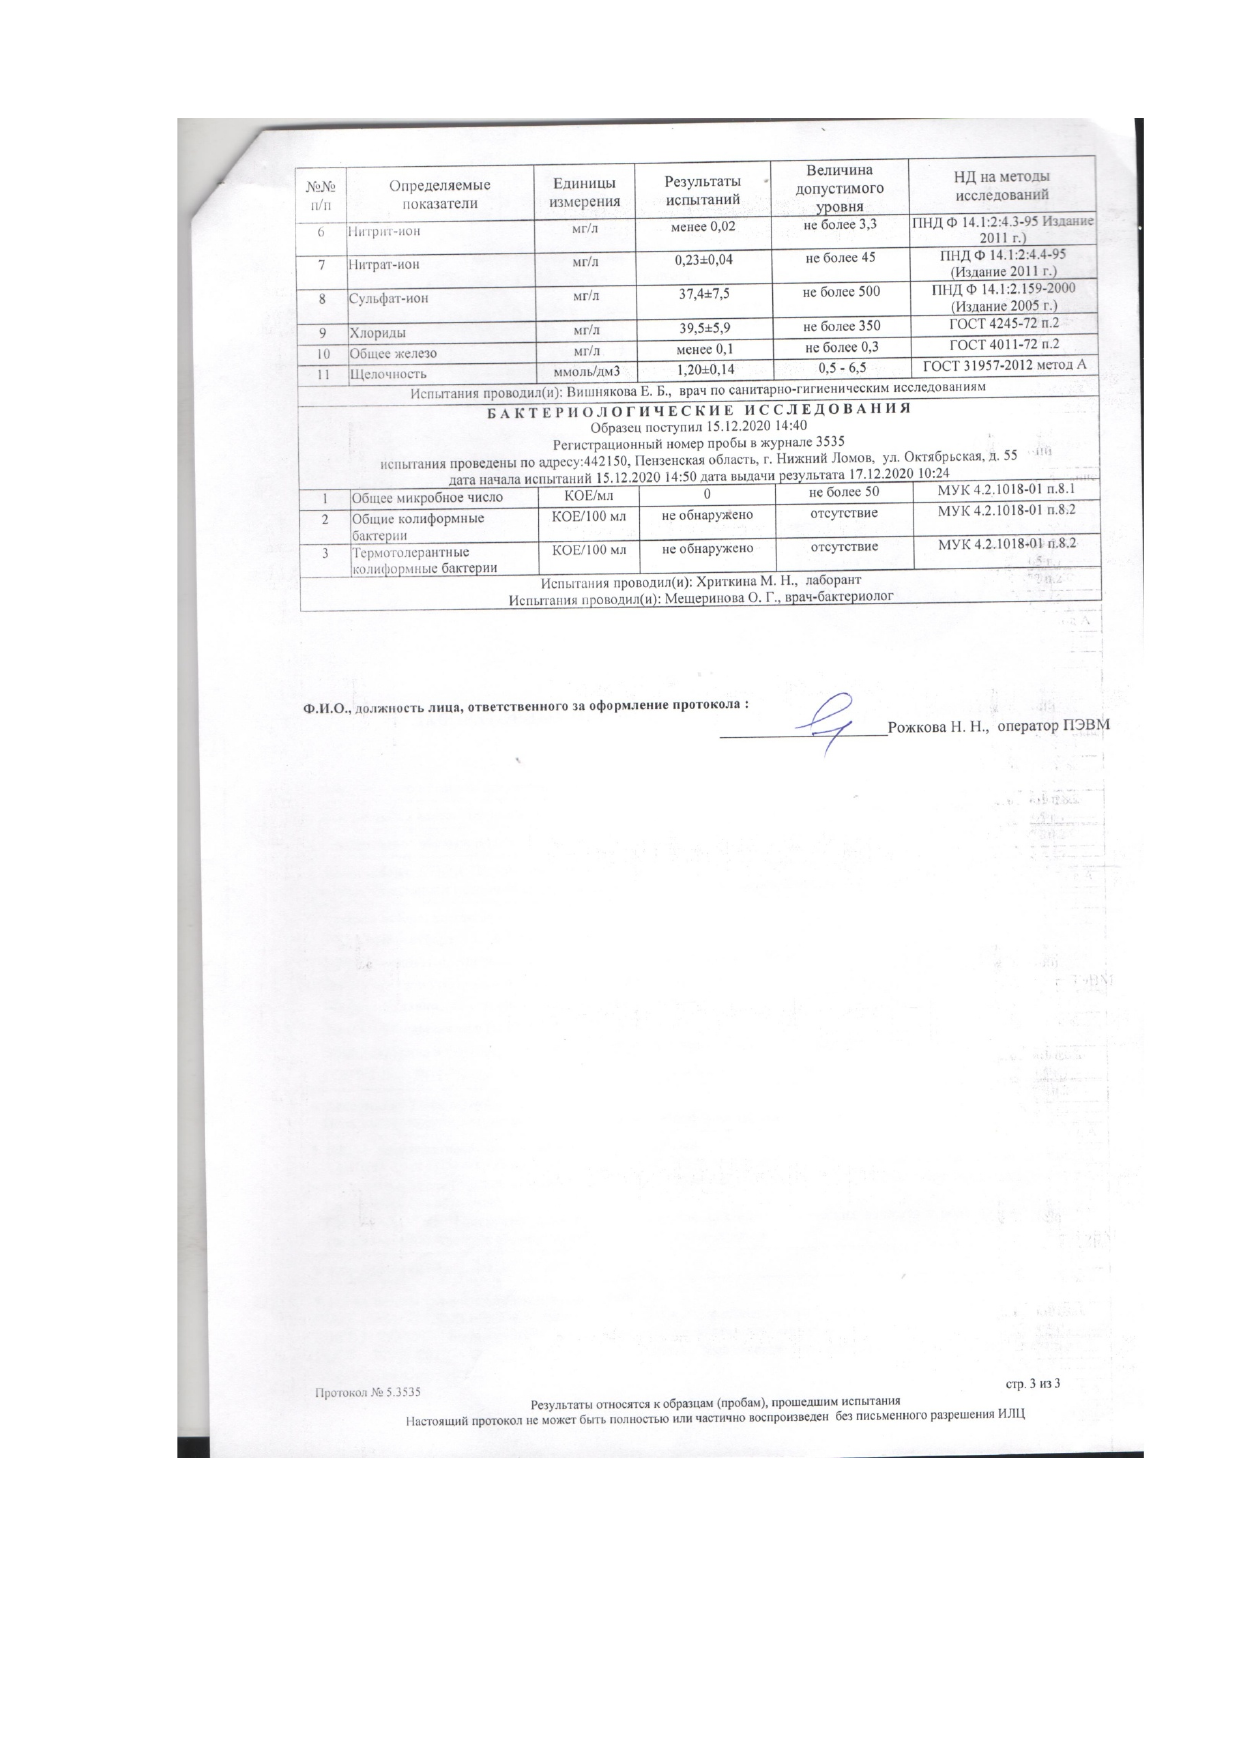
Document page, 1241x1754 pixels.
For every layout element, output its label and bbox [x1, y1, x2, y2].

picture [177, 118, 1152, 1458]
